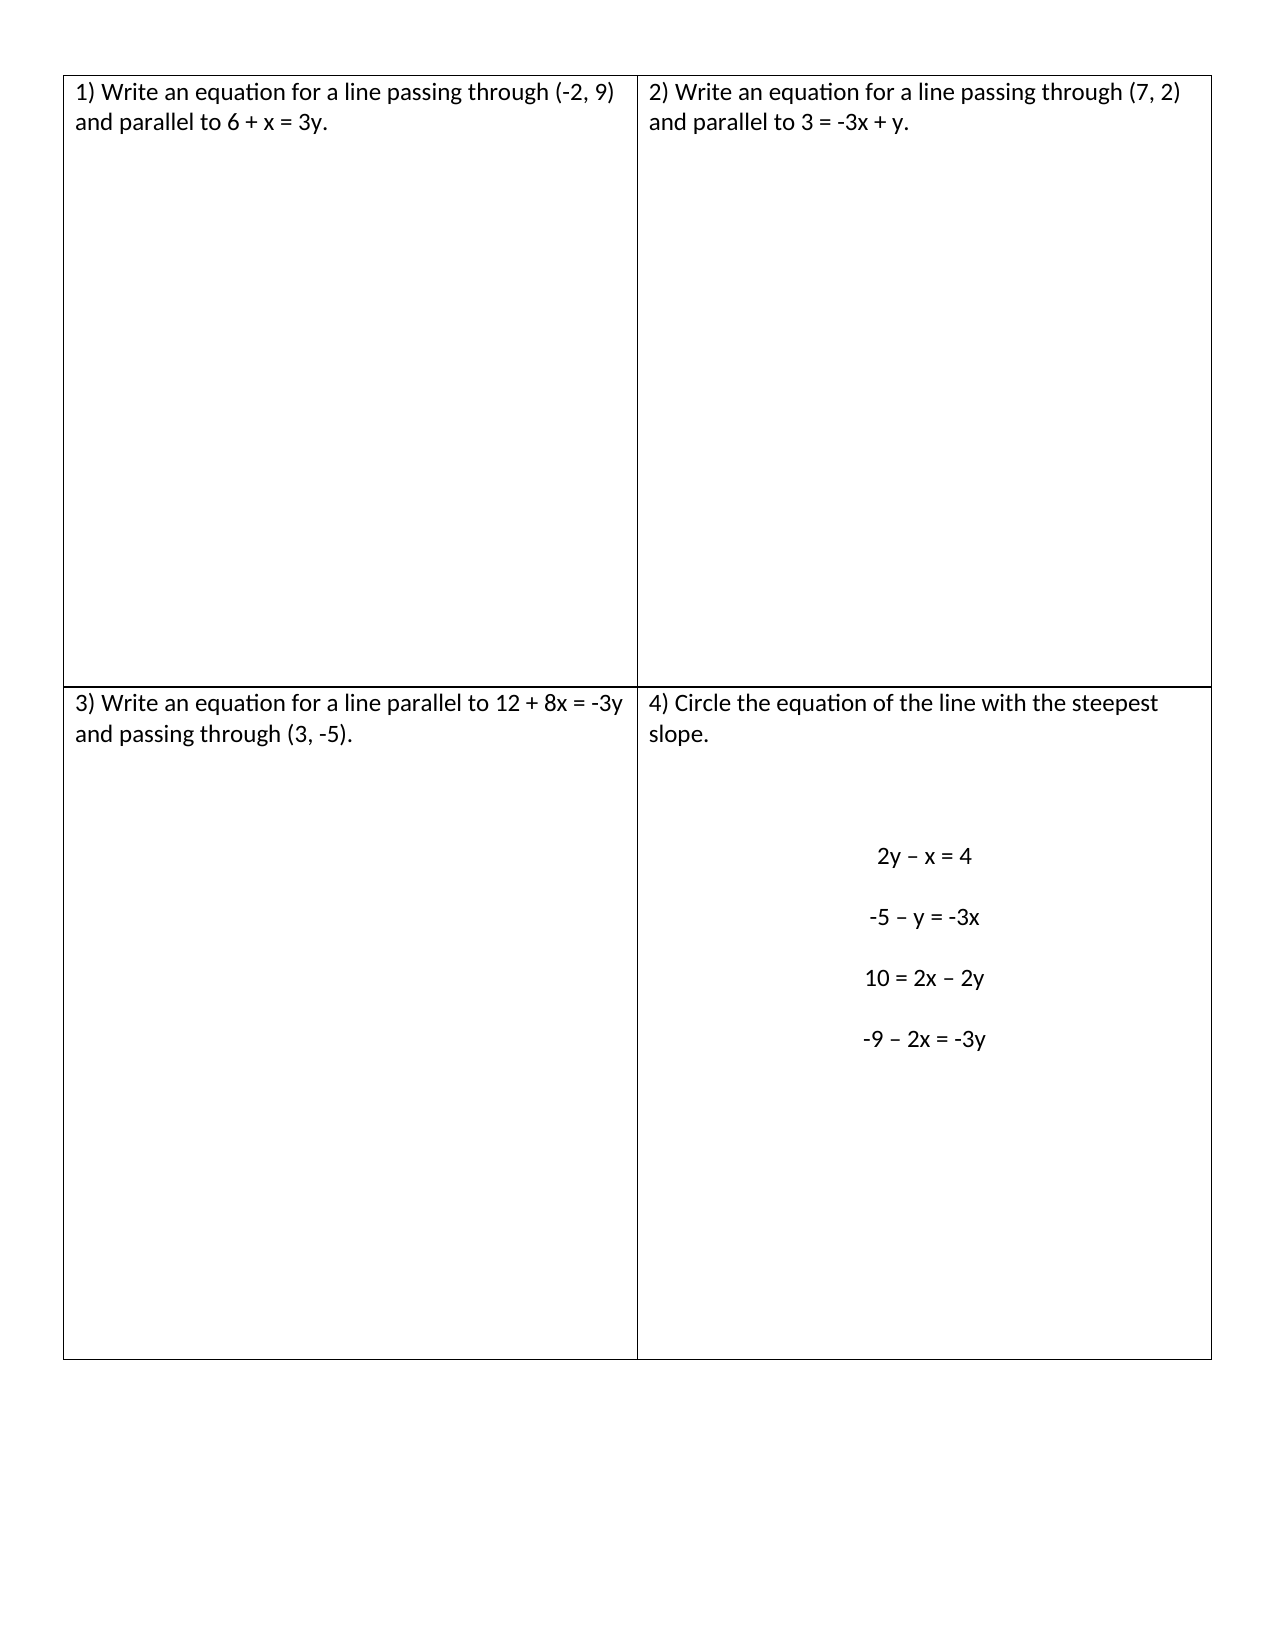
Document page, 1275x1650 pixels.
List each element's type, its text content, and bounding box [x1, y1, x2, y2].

table_cell 3) Write an equation for a line parallel to 12 + 8x = -3y and passing through (3, -5). [64, 688, 637, 1359]
table_header 1) Write an equation for a line passing through (-2, 9) and parallel to 6 + x = 3y. [64, 76, 637, 686]
table_cell 4) Circle the equation of the line with the steepest slope. 2y – x = 4 -5 – y = -3x 10 = 2x – 2y -9 – 2x = -3y [638, 688, 1211, 1359]
table_header 2) Write an equation for a line passing through (7, 2) and parallel to 3 = -3x + y. [638, 76, 1211, 686]
